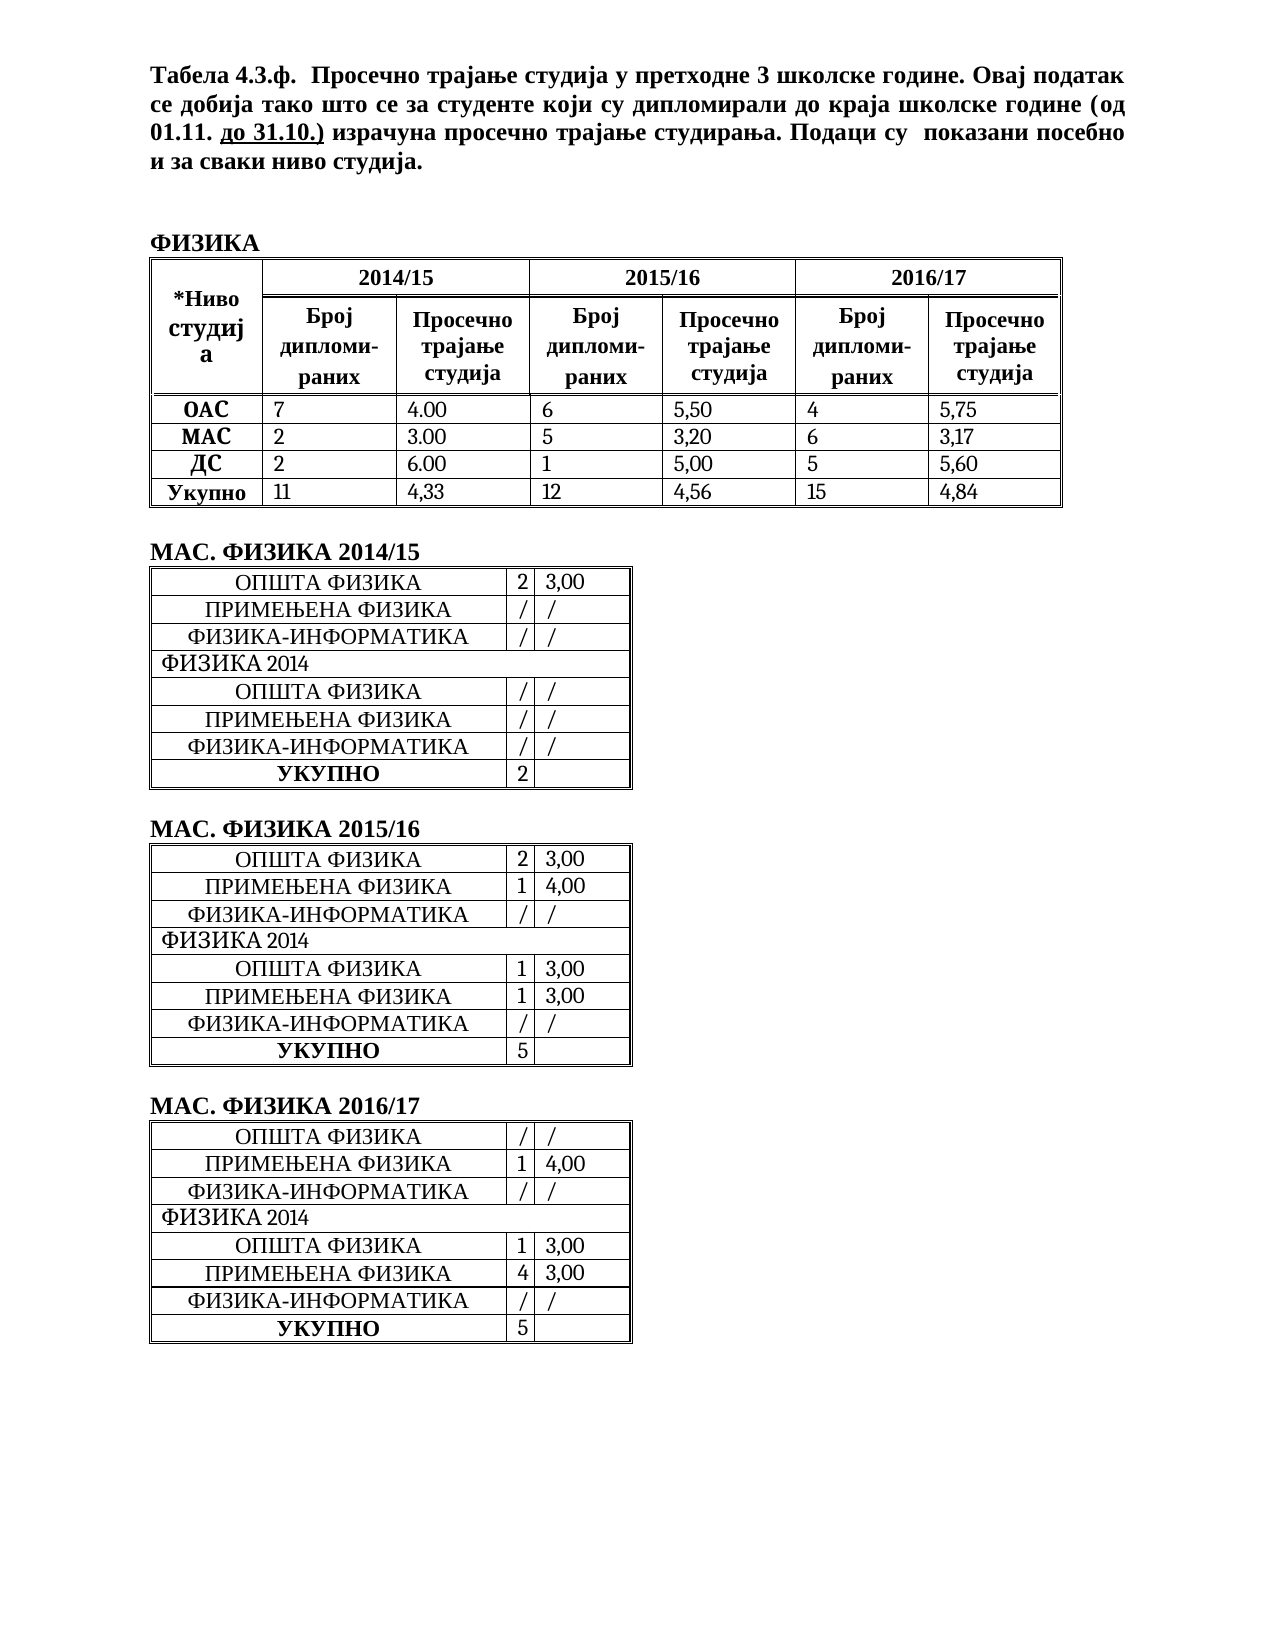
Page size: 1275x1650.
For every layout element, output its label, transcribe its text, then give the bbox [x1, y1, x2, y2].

table_cell / [535, 1178, 629, 1204]
table_cell 3,17 [929, 424, 1060, 450]
table_header 2 [507, 569, 534, 595]
table_cell Просечно трајање студија [929, 294, 1061, 393]
table_cell 11 [263, 479, 396, 505]
table_cell 1 [507, 983, 534, 1009]
table_cell 4.00 [397, 396, 530, 423]
table_cell ОПШТА ФИЗИКА [152, 955, 506, 982]
table_cell / [507, 1288, 534, 1314]
table_cell 5 [531, 424, 662, 450]
table_cell 12 [531, 479, 662, 505]
table_header / [535, 1123, 629, 1149]
table_cell ФИЗИКА-ИНФОРМАТИКА [152, 733, 506, 759]
table_cell / [535, 624, 629, 650]
table_cell 1 [531, 451, 662, 477]
table_header ОПШТА ФИЗИКА [152, 1123, 506, 1149]
table_cell 4,84 [929, 479, 1060, 505]
table_cell Просечно трајање студија [663, 298, 795, 393]
table_cell Број дипломи- раних [530, 298, 662, 393]
table_cell / [507, 1010, 534, 1037]
table_header 2014/15 [263, 260, 529, 294]
table_header 3,00 [535, 569, 629, 595]
text МАС. ФИЗИКА 2014/15 [150, 537, 1125, 566]
table_cell 15 [796, 479, 928, 505]
table_cell Укупно [152, 479, 262, 505]
table_cell ФИЗИКА-ИНФОРМАТИКА [152, 1010, 506, 1037]
table_cell 3,00 [535, 1233, 629, 1259]
table_cell MAС [152, 424, 262, 450]
table_cell ФИЗИКА-ИНФОРМАТИКА [152, 1178, 506, 1204]
table_cell / [507, 678, 534, 704]
table_cell 6 [796, 424, 928, 450]
table_cell 1 [507, 1233, 534, 1259]
table_cell 4,00 [535, 873, 629, 899]
table_header ОПШТА ФИЗИКА [152, 569, 506, 595]
table_cell / [535, 901, 629, 927]
table_cell 4 [507, 1260, 534, 1286]
table_cell / [507, 901, 534, 927]
table_cell УКУПНО [152, 1038, 506, 1064]
table_cell 1 [507, 1150, 534, 1177]
table_cell 3,00 [535, 955, 629, 982]
table_cell 5 [796, 451, 928, 477]
table_cell 4,56 [663, 479, 795, 505]
table_cell [535, 760, 629, 787]
table_cell ПРИМЕЊЕНА ФИЗИКА [152, 706, 506, 732]
table_cell [535, 1038, 629, 1064]
table_cell Број дипломи- раних [263, 298, 396, 393]
text МАС. ФИЗИКА 2015/16 [150, 814, 1125, 843]
table_cell / [535, 733, 629, 759]
table_cell / [535, 1010, 629, 1037]
table_header 2015/16 [530, 260, 795, 294]
table_cell ПРИМЕЊЕНА ФИЗИКА [152, 1150, 506, 1177]
text ФИЗИКА [150, 228, 1125, 257]
table_cell 5,50 [663, 396, 795, 423]
text МАС. ФИЗИКА 2016/17 [150, 1091, 1125, 1120]
table_cell OAС [150, 393, 262, 423]
table_cell ПРИМЕЊЕНА ФИЗИКА [152, 983, 506, 1009]
table_cell 6.00 [397, 451, 530, 477]
table_header / [507, 1123, 534, 1149]
table_cell ДС [152, 451, 262, 477]
table_header ОПШТА ФИЗИКА [152, 846, 506, 872]
table_cell 5,60 [929, 451, 1060, 477]
table_cell 3.00 [397, 424, 530, 450]
table_cell ФИЗИКА 2014 [152, 1205, 629, 1232]
table_cell ФИЗИКА-ИНФОРМАТИКА [152, 1288, 506, 1314]
table_cell [535, 1315, 629, 1341]
table_cell Број дипломи- раних [796, 298, 928, 393]
table_cell / [535, 1288, 629, 1314]
table_cell / [507, 733, 534, 759]
table_cell 4,00 [535, 1150, 629, 1177]
table_cell / [507, 596, 534, 622]
table_header 2016/17 [796, 260, 1060, 294]
table_cell 2 [263, 424, 396, 450]
table_header *Ниво студија [152, 260, 262, 393]
table_cell 6 [531, 396, 662, 423]
table_cell УКУПНО [152, 760, 506, 787]
table_cell 1 [507, 955, 534, 982]
table_cell / [507, 624, 534, 650]
table_cell 3,20 [663, 424, 795, 450]
table_cell / [507, 1178, 534, 1204]
table_cell ПРИМЕЊЕНА ФИЗИКА [152, 596, 506, 622]
table_cell ОПШТА ФИЗИКА [152, 678, 506, 704]
table_cell 3,00 [535, 1260, 629, 1286]
table_cell / [535, 678, 629, 704]
table_cell / [535, 596, 629, 622]
table_cell Просечно трајање студија [397, 298, 529, 393]
table_cell ПРИМЕЊЕНА ФИЗИКА [152, 873, 506, 899]
table_cell ФИЗИКА-ИНФОРМАТИКА [152, 624, 506, 650]
table_cell УКУПНО [152, 1315, 506, 1341]
table_cell 4 [796, 396, 928, 423]
table_cell 1 [507, 873, 534, 899]
table_header 3,00 [535, 846, 629, 872]
table_cell / [507, 706, 534, 732]
table_cell / [535, 706, 629, 732]
table_cell 4,33 [397, 479, 530, 505]
table_header 2 [507, 846, 534, 872]
table_cell 2 [263, 451, 396, 477]
table_cell 5 [507, 1315, 534, 1341]
table_cell 5 [507, 1038, 534, 1064]
table_cell ОПШТА ФИЗИКА [152, 1233, 506, 1259]
table_cell ПРИМЕЊЕНА ФИЗИКА [152, 1260, 506, 1286]
table_cell 7 [263, 396, 396, 423]
table_cell ФИЗИКА 2014 [152, 651, 629, 677]
table_cell 5,75 [929, 393, 1061, 423]
table_cell 3,00 [535, 983, 629, 1009]
table_cell 2 [507, 760, 534, 787]
table_cell 5,00 [663, 451, 795, 477]
table_cell ФИЗИКА 2014 [152, 928, 629, 954]
text Табела 4.3.ф. Просечно трајање студија у претходне 3 школске године. Овај податак се добија тако што се за студенте који су дипломирали до краја школске године (од 01.11. до 31.10.) израчуна просечно трајање студирања. Подаци су показани посебно и за сваки ниво студија. [150, 60, 1125, 175]
table_cell ФИЗИКА-ИНФОРМАТИКА [152, 901, 506, 927]
